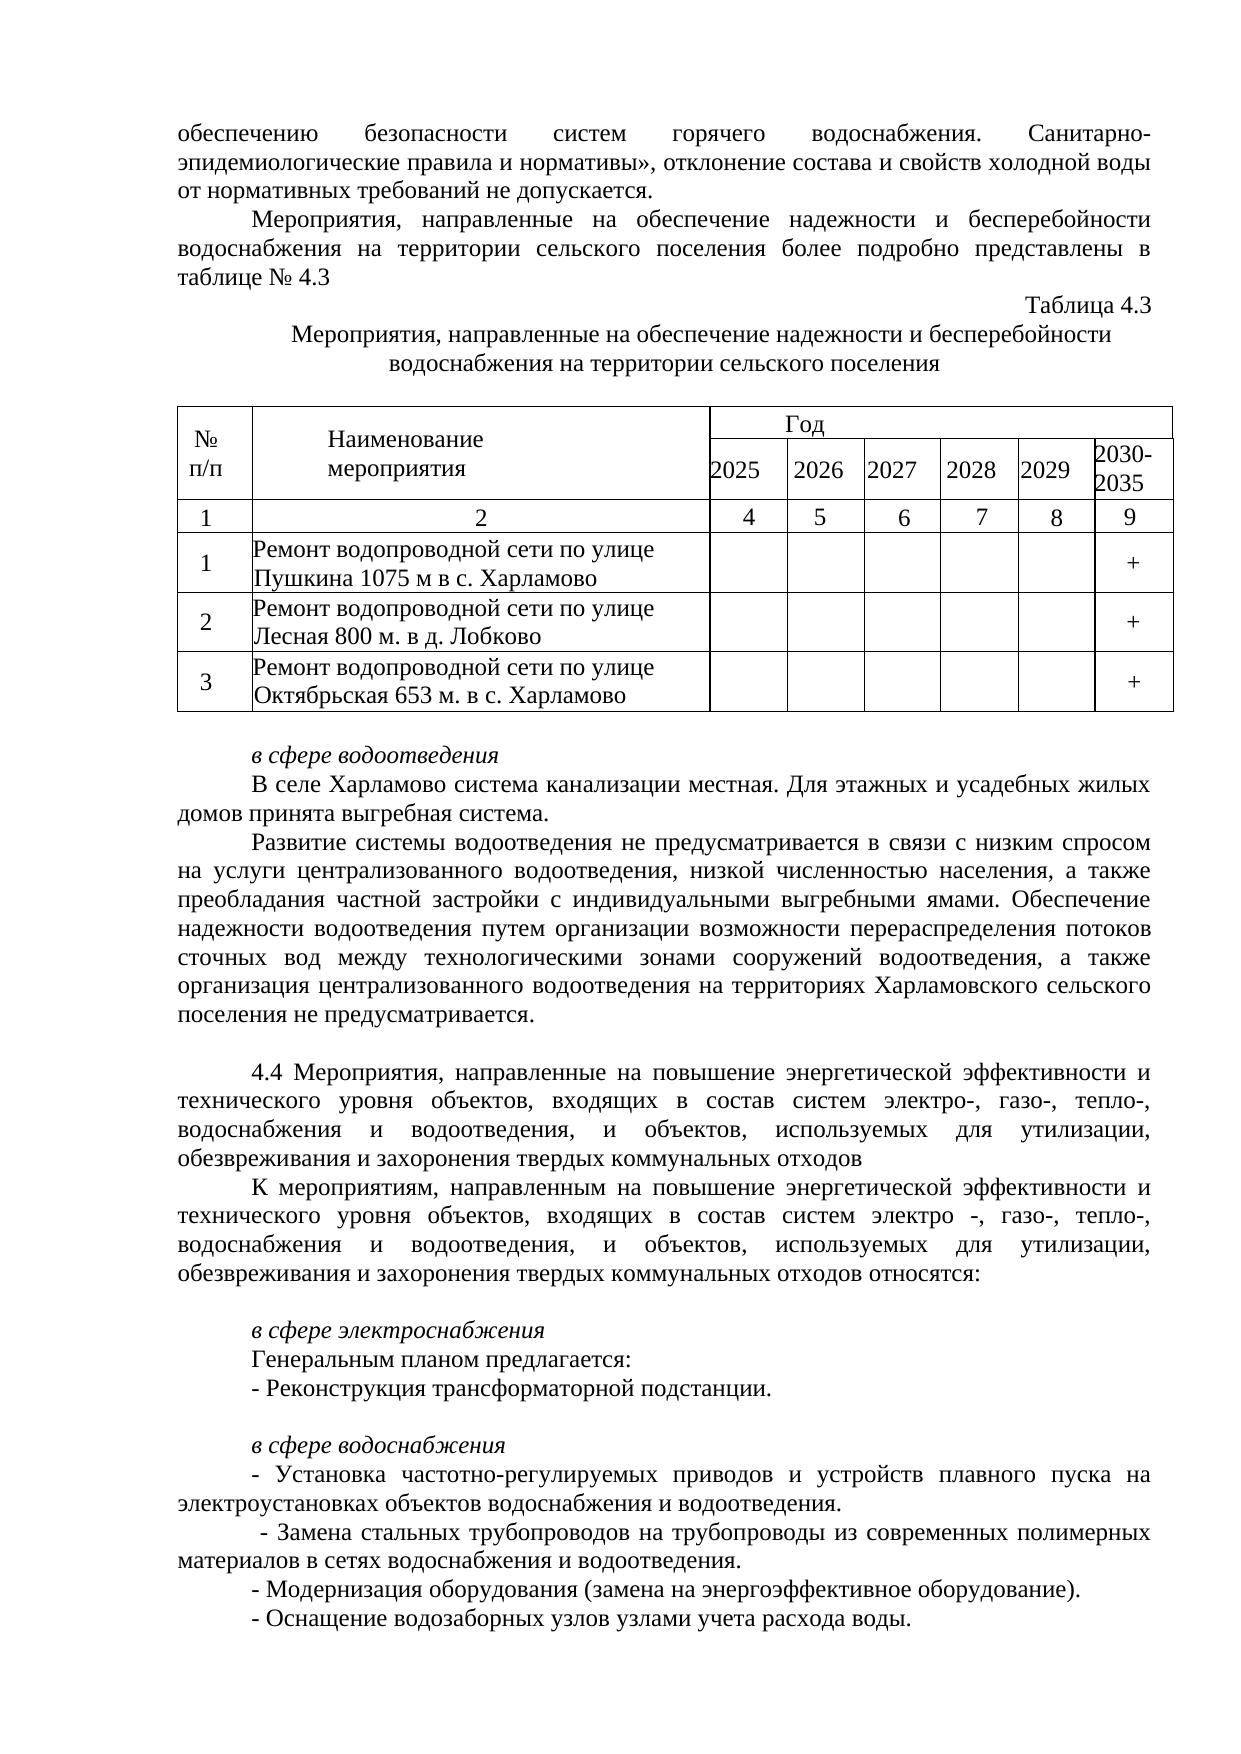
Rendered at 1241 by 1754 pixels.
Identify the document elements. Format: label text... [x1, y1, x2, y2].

table_cell 3 [178, 652, 252, 711]
table_cell 2029 [1019, 439, 1094, 499]
text 4.4 Мероприятия, направленные на повышение энергетической эффективности и технического уровня объектов, входящих в состав систем электро-, газо-, тепло-, водоснабжения и водоотведения, и объектов, используемых для утилизации, обезвреживания и захоронения твердых коммунальных отходов [177, 1057, 1152, 1172]
table_cell [788, 652, 864, 711]
text В селе Харламово система канализации местная. Для этажных и усадебных жилых домов принята выгребная система. [177, 769, 1152, 827]
table_cell + [1096, 533, 1173, 592]
table_cell [1019, 652, 1094, 711]
text в сфере водоснабжения [177, 1431, 1152, 1459]
table_cell 1 [178, 533, 252, 592]
text - Установка частотно-регулируемых приводов и устройств плавного пуска на электроустановках объектов водоснабжения и водоотведения. [177, 1459, 1152, 1517]
table_cell [865, 652, 940, 711]
table_cell Ремонт водопроводной сети по улице Пушкина 1075 м в с. Харламово [253, 533, 709, 592]
text К мероприятиям, направленным на повышение энергетической эффективности и технического уровня объектов, входящих в состав систем электро -, газо-, тепло-, водоснабжения и водоотведения, и объектов, используемых для утилизации, обезвреживания и захоронения твердых коммунальных отходов относятся: [177, 1172, 1152, 1287]
table_cell [711, 652, 787, 711]
table_cell 4 [711, 500, 787, 532]
text Таблица 4.3 [177, 291, 1152, 319]
table_cell Ремонт водопроводной сети по улице Лесная 800 м. в д. Лобково [253, 593, 709, 651]
table_cell 7 [941, 500, 1018, 532]
table_cell Ремонт водопроводной сети по улице Октябрьская 653 м. в с. Харламово [253, 652, 709, 711]
table_cell [865, 593, 940, 651]
text - Модернизация оборудования (замена на энергоэффективное оборудование). [177, 1574, 1152, 1603]
table_cell [941, 652, 1018, 711]
text Генеральным планом предлагается: [177, 1344, 1152, 1373]
text Мероприятия, направленные на обеспечение надежности и бесперебойности водоснабжения на территории сельского поселения [177, 319, 1152, 377]
table_cell [1019, 533, 1094, 592]
table_cell 2030- 2035 2035 [1096, 439, 1173, 499]
table_cell 8 [1019, 500, 1094, 532]
table_cell [788, 593, 864, 651]
text - Оснащение водозаборных узлов узлами учета расхода воды. [177, 1603, 1152, 1632]
table_cell [941, 533, 1018, 592]
table_cell 2026 [788, 439, 864, 499]
text в сфере водоотведения [177, 741, 1152, 769]
table_cell 1 [178, 500, 252, 532]
table_cell 6 [865, 500, 940, 532]
table_cell 2027 [865, 439, 940, 499]
table_cell 2 [178, 593, 252, 651]
table_cell 9 [1096, 500, 1173, 532]
table_cell [788, 533, 864, 592]
table_cell + [1096, 593, 1173, 651]
table_cell 5 [788, 500, 864, 532]
table_cell + [1096, 652, 1173, 711]
text Мероприятия, направленные на обеспечение надежности и бесперебойности водоснабжения на территории сельского поселения более подробно представлены в таблице № 4.3 [177, 204, 1152, 291]
table_header Год [711, 407, 1172, 438]
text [177, 118, 1152, 204]
table_cell [865, 533, 940, 592]
table_cell 2025 [711, 439, 787, 499]
table_cell 2 [253, 500, 709, 532]
table_cell [1019, 593, 1094, 651]
table_cell [941, 593, 1018, 651]
table_header Наименование мероприятия [253, 407, 709, 499]
text Развитие системы водоотведения не предусматривается в связи с низким спросом на услуги централизованного водоотведения, низкой численностью населения, а также преобладания частной застройки с индивидуальными выгребными ямами. Обеспечение надежности водоотведения путем организации возможности перераспределения потоков сточных вод между технологическими зонами сооружений водоотведения, а также организация централизованного водоотведения на территориях Харламовского сельского поселения не предусматривается. [177, 827, 1152, 1028]
text в сфере электроснабжения [177, 1316, 1152, 1344]
table_cell [711, 533, 787, 592]
table_cell [711, 593, 787, 651]
table_cell 2028 [941, 439, 1018, 499]
text - Замена стальных трубопроводов на трубопроводы из современных полимерных материалов в сетях водоснабжения и водоотведения. [177, 1517, 1152, 1574]
text - Реконструкция трансформаторной подстанции. [177, 1373, 1152, 1402]
table_header № п/п [178, 407, 252, 499]
